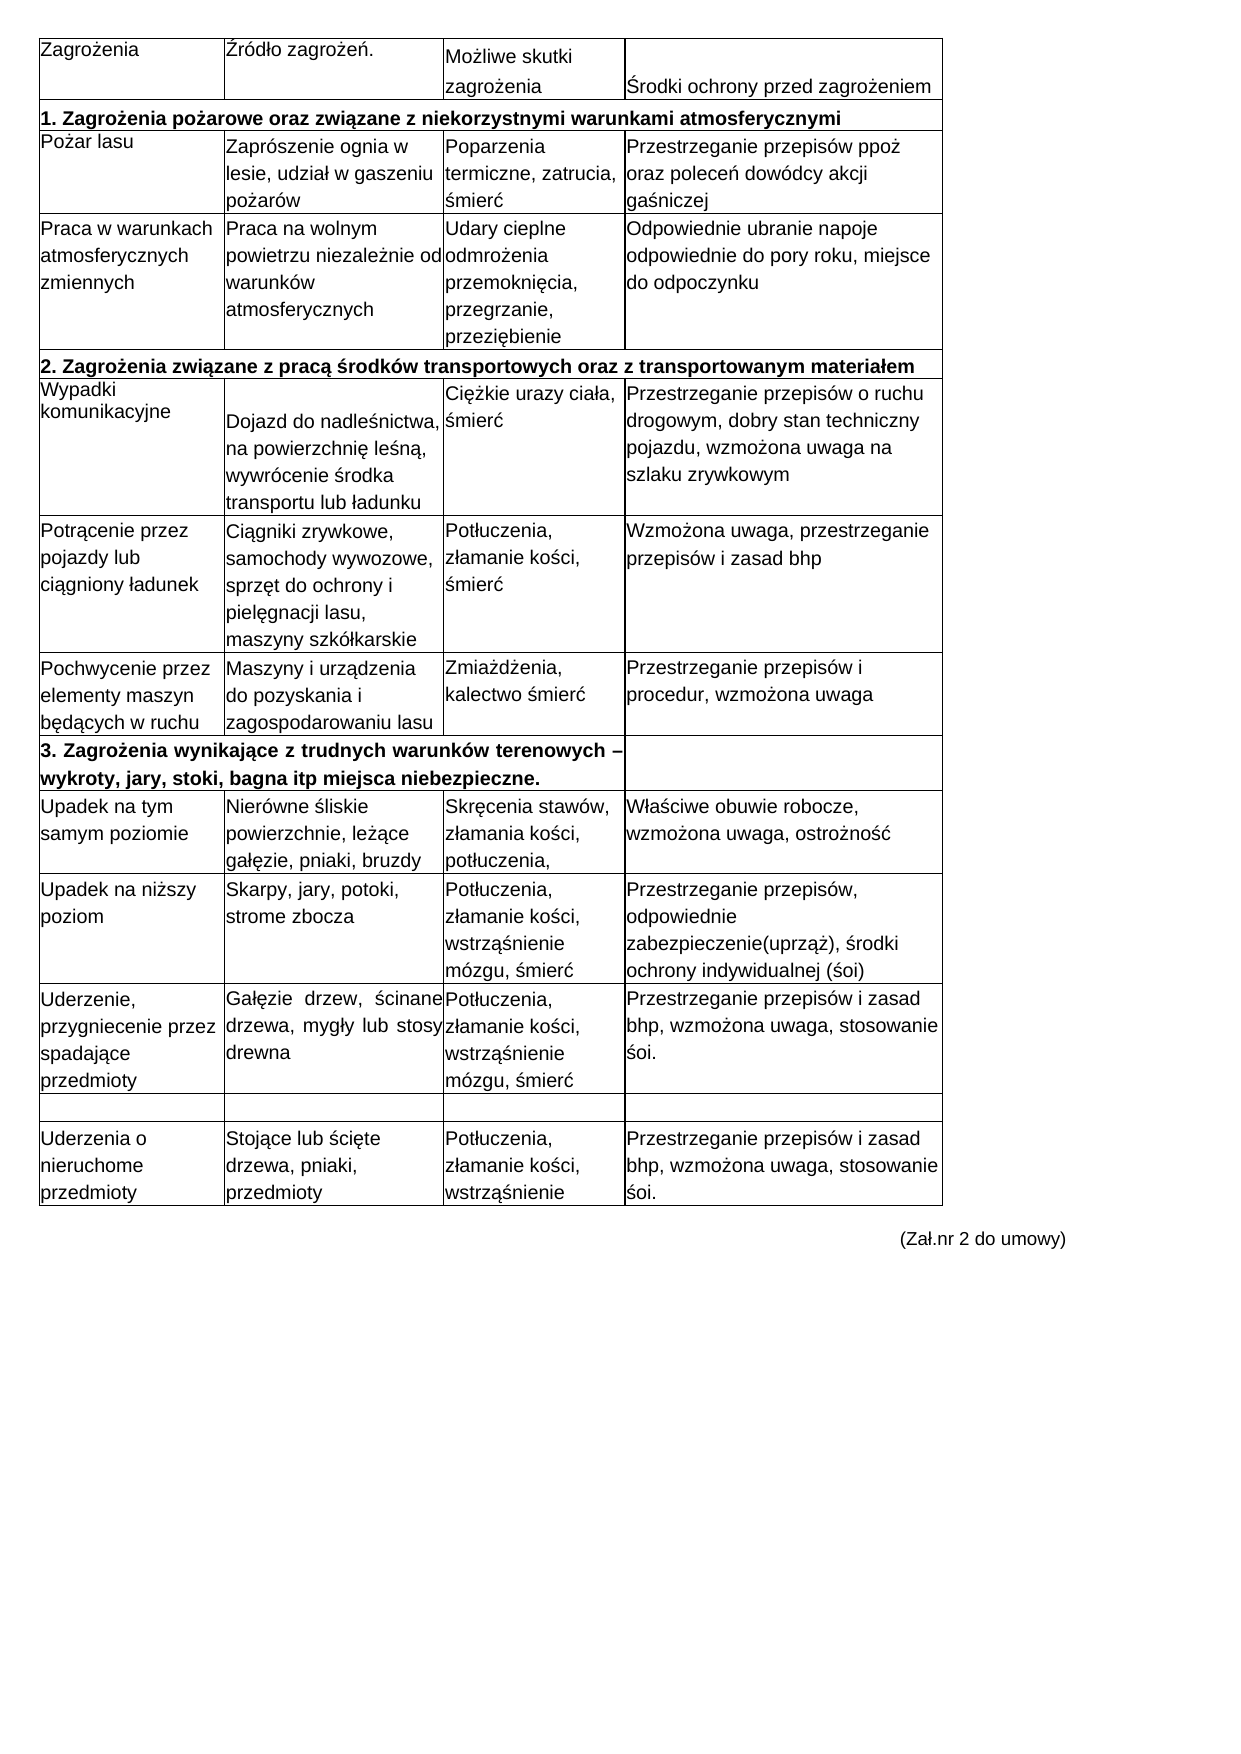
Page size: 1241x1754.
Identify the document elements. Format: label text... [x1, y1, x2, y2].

table_cell Nierówne śliskie powierzchnie, leżące gałęzie, pniaki, bruzdy [225, 791, 443, 873]
table_cell Wzmożona uwaga, przestrzeganie przepisów i zasad bhp [626, 516, 942, 652]
table_cell Przestrzeganie przepisów ppoż oraz poleceń dowódcy akcji gaśniczej [626, 131, 942, 212]
table_cell Skręcenia stawów, złamania kości, potłuczenia, [444, 791, 624, 873]
table_cell Skarpy, jary, potoki, strome zbocza [225, 874, 443, 983]
table_cell [225, 1094, 443, 1121]
table_cell Praca w warunkach atmosferycznych zmiennych [40, 214, 224, 349]
table_cell Stojące lub ścięte drzewa, pniaki, przedmioty [225, 1122, 443, 1204]
table_cell Przestrzeganie przepisów i zasad bhp, wzmożona uwaga, stosowanie śoi. [626, 984, 942, 1093]
table_cell Pochwycenie przez elementy maszyn będących w ruchu [40, 653, 224, 734]
table_cell Przestrzeganie przepisów i zasad bhp, wzmożona uwaga, stosowanie śoi. [626, 1122, 942, 1204]
table_cell [444, 1094, 624, 1121]
table_cell Gałęzie drzew, ścinane drzewa, mygły lub stosy drewna [225, 984, 443, 1093]
table_cell Upadek na tym samym poziomie [40, 791, 224, 873]
table_cell Potrącenie przez pojazdy lub ciągniony ładunek [40, 516, 224, 652]
table_cell Maszyny i urządzenia do pozyskania i zagospodarowaniu lasu [225, 653, 443, 734]
table_cell [626, 736, 942, 790]
table_cell Poparzenia termiczne, zatrucia, śmierć [444, 131, 624, 212]
table_cell Potłuczenia, złamanie kości, wstrząśnienie [444, 1122, 624, 1204]
table_cell Praca na wolnym powietrzu niezależnie od warunków atmosferycznych [225, 214, 443, 349]
text (Zał.nr 2 do umowy) [37, 1228, 1203, 1250]
table_cell Upadek na niższy poziom [40, 874, 224, 983]
table_cell Uderzenie, przygniecenie przez spadające przedmioty [40, 984, 224, 1093]
table_cell Ciężkie urazy ciała, śmierć [444, 379, 624, 514]
table_cell Uderzenia o nieruchome przedmioty [40, 1122, 224, 1204]
table_cell Potłuczenia, złamanie kości, śmierć [444, 516, 624, 652]
table_cell Pożar lasu [40, 131, 224, 212]
table_cell Ciągniki zrywkowe, samochody wywozowe, sprzęt do ochrony i pielęgnacji lasu, maszyny szkółkarskie [225, 516, 443, 652]
table_cell Przestrzeganie przepisów, odpowiednie zabezpieczenie(uprząż), środki ochrony indywidualnej (śoi) [626, 874, 942, 983]
table_cell Przestrzeganie przepisów o ruchu drogowym, dobry stan techniczny pojazdu, wzmożona uwaga na szlaku zrywkowym [626, 379, 942, 514]
table_cell 2. Zagrożenia związane z pracą środków transportowych oraz z transportowanym materiałem [40, 350, 942, 377]
table_cell 1. Zagrożenia pożarowe oraz związane z niekorzystnymi warunkami atmosferycznymi [40, 100, 942, 129]
table_header Zagrożenia [40, 39, 224, 99]
table_cell Potłuczenia, złamanie kości, wstrząśnienie mózgu, śmierć [444, 984, 624, 1093]
table_cell Dojazd do nadleśnictwa, na powierzchnię leśną, wywrócenie środka transportu lub ładunku [225, 379, 443, 514]
table_cell 3. Zagrożenia wynikające z trudnych warunków terenowych – wykroty, jary, stoki, bagna itp miejsca niebezpieczne. [40, 736, 624, 790]
table_cell Udary cieplne odmrożenia przemoknięcia, przegrzanie, przeziębienie [444, 214, 624, 349]
table_header Możliwe skutki zagrożenia [444, 39, 624, 99]
table_cell Zaprószenie ognia w lesie, udział w gaszeniu pożarów [225, 131, 443, 212]
table_cell [40, 1094, 224, 1121]
table_cell Potłuczenia, złamanie kości, wstrząśnienie mózgu, śmierć [444, 874, 624, 983]
table_cell Właściwe obuwie robocze, wzmożona uwaga, ostrożność [626, 791, 942, 873]
table_cell Wypadki komunikacyjne [40, 379, 224, 514]
table_cell Zmiażdżenia, kalectwo śmierć [444, 653, 624, 734]
table_cell Odpowiednie ubranie napoje odpowiednie do pory roku, miejsce do odpoczynku [626, 214, 942, 349]
table_header Źródło zagrożeń. [225, 39, 443, 99]
table_cell [626, 1094, 942, 1121]
table_header Środki ochrony przed zagrożeniem [626, 39, 942, 99]
table_cell Przestrzeganie przepisów i procedur, wzmożona uwaga [626, 653, 942, 734]
